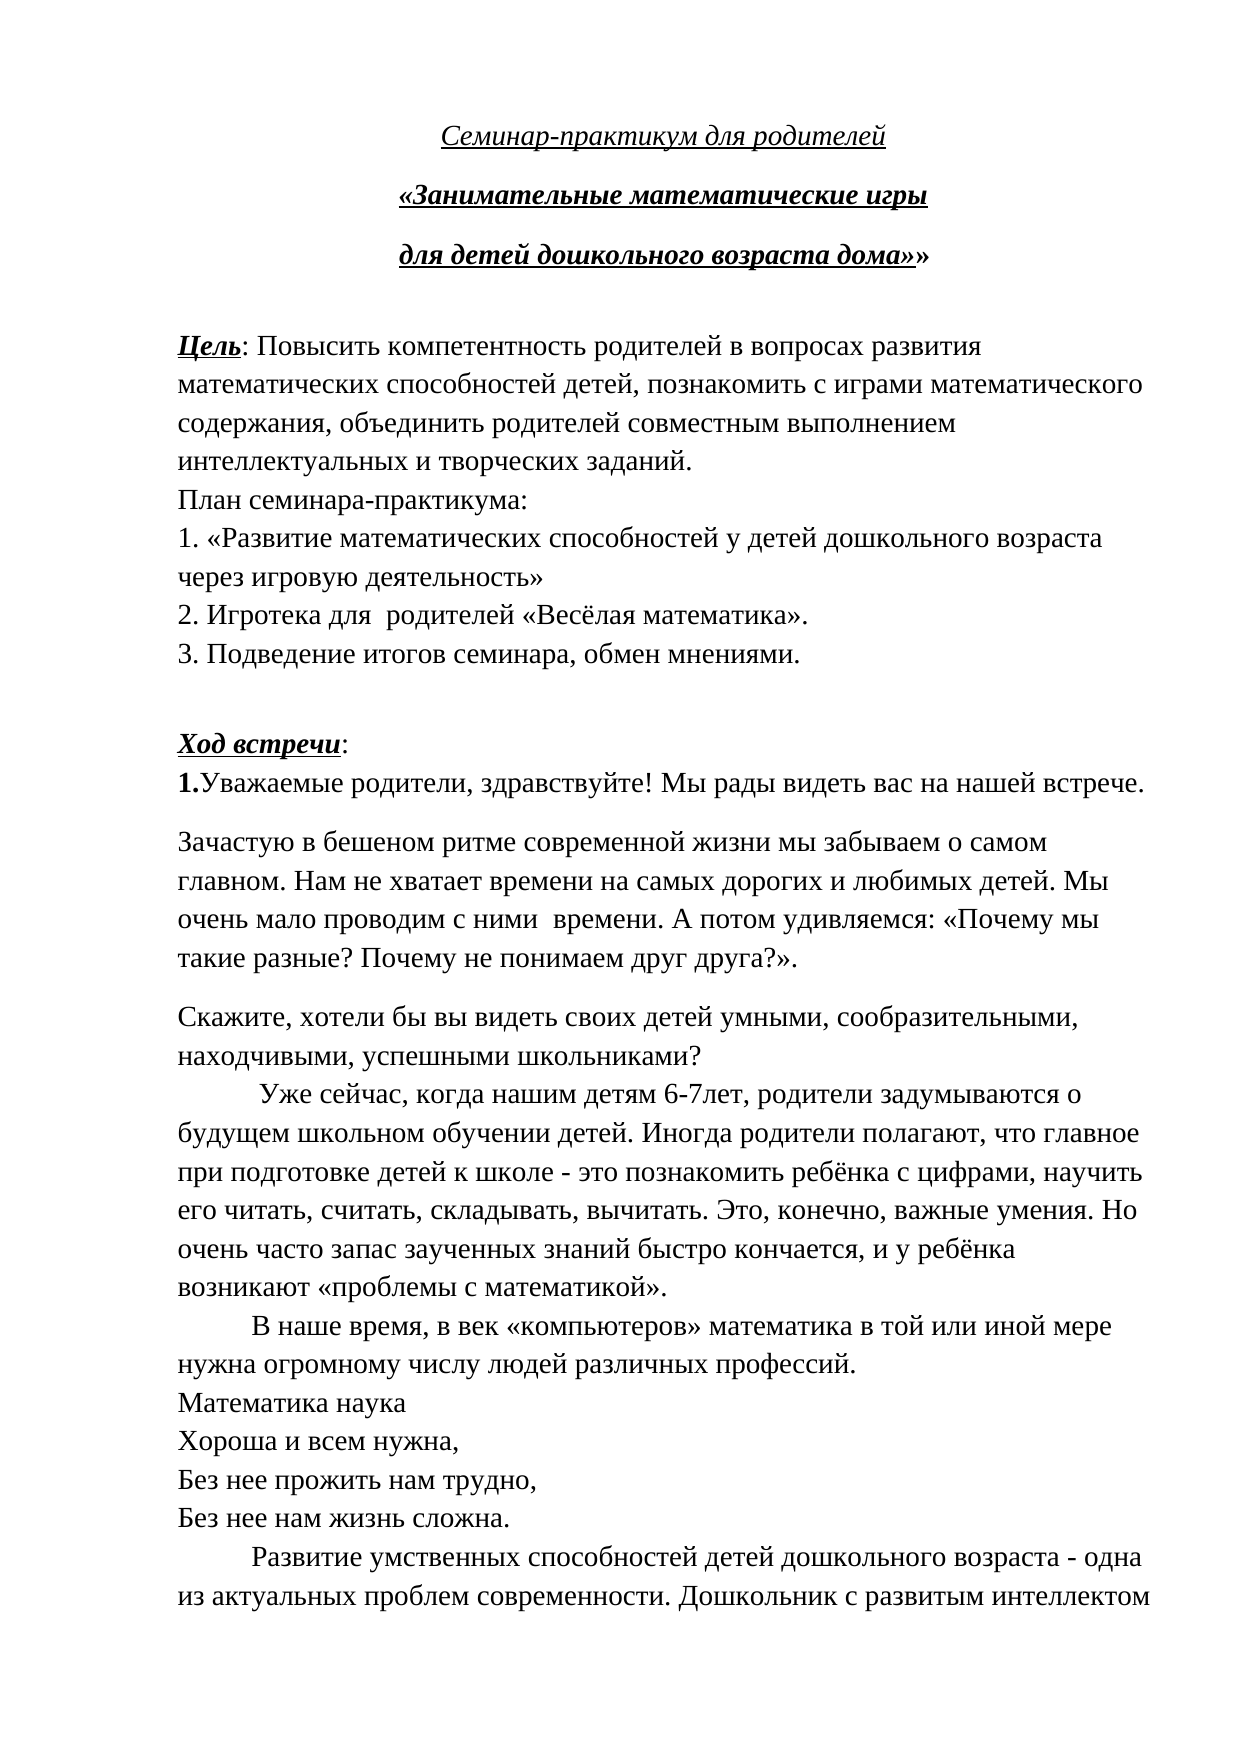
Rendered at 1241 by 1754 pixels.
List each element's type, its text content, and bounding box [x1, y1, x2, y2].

text Ход встречи: 1.Уважаемые родители, здравствуйте! Мы рады видеть вас на нашей встрече. [177, 727, 1152, 799]
text «Занимательные математические игры [177, 177, 1152, 211]
text Семинар-практикум для родителей [177, 118, 1152, 152]
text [177, 999, 1152, 1611]
text Цель: Повысить компетентность родителей в вопросах развития математических способностей детей, познакомить с играми математического содержания, объединить родителей совместным выполнением интеллектуальных и творческих заданий. План семинара-практикума: 1. «Развитие математических способностей у детей дошкольного возраста через игровую деятельность» 2. Игротека для родителей «Весёлая математика». 3. Подведение итогов семинара, обмен мнениями. [177, 328, 1152, 702]
text для детей дошкольного возраста дома»» [177, 237, 1152, 303]
text Зачастую в бешеном ритме современной жизни мы забываем о самом главном. Нам не хватает времени на самых дорогих и любимых детей. Мы очень мало проводим с ними времени. А потом удивляемся: «Почему мы такие разные? Почему не понимаем друг друга?». [177, 824, 1152, 974]
